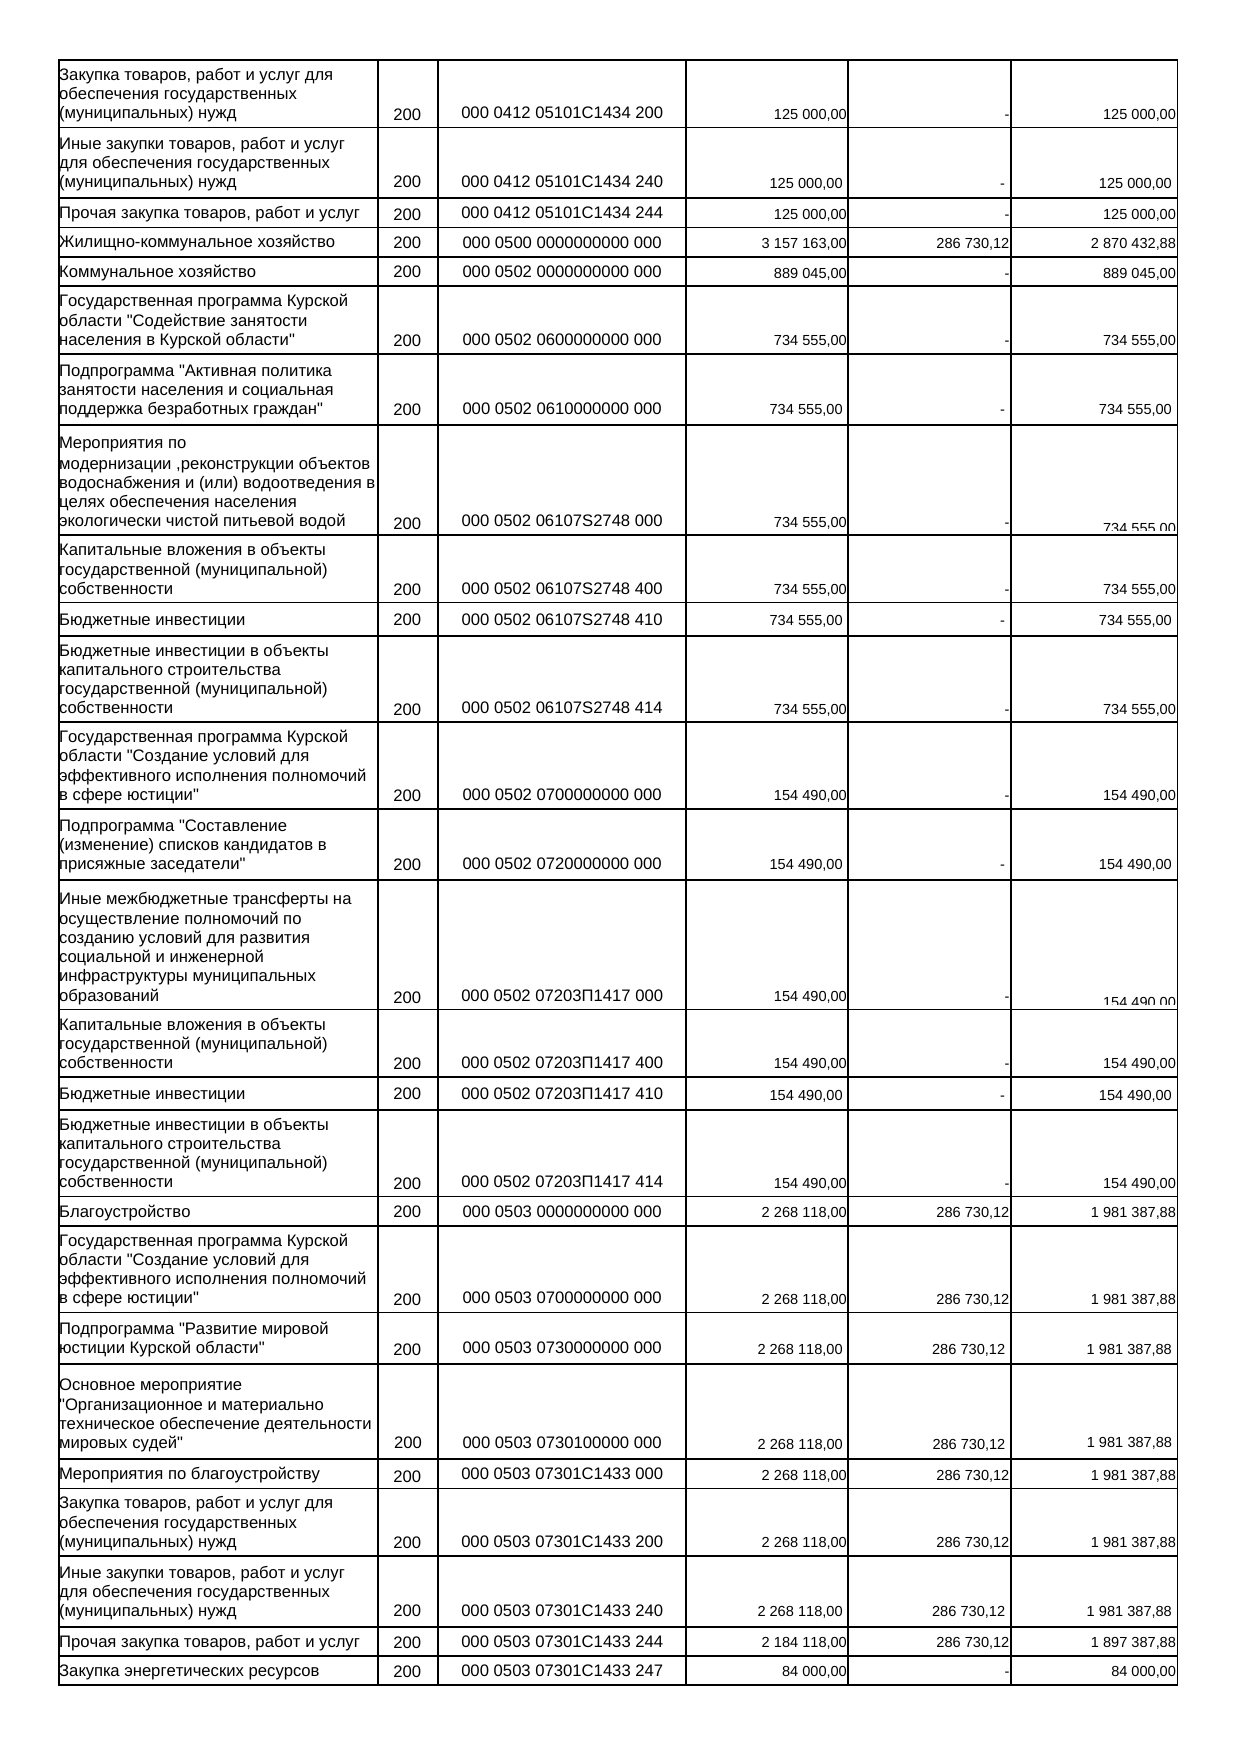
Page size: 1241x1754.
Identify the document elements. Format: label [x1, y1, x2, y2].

table_header [687, 1313, 847, 1363]
table_header [1012, 1197, 1177, 1225]
table_header [687, 1078, 847, 1109]
table_header [849, 1460, 1010, 1488]
table_header [687, 128, 847, 197]
table_header [849, 1313, 1010, 1363]
table_header [60, 199, 377, 227]
table_header [849, 810, 1010, 879]
table_header [439, 61, 685, 127]
table_header [60, 536, 377, 602]
table_header [379, 1227, 437, 1312]
table_header [379, 1365, 437, 1458]
table_header [60, 1628, 377, 1655]
table_header [60, 881, 377, 1009]
table_header [60, 128, 377, 197]
table_header [1012, 1628, 1177, 1655]
table_header [439, 810, 685, 879]
table_header [379, 536, 437, 602]
table_header [849, 1111, 1010, 1196]
table_header [439, 1489, 685, 1555]
table_header [849, 199, 1010, 227]
table_header [1012, 426, 1177, 534]
table_header [379, 1078, 437, 1109]
table_header [687, 637, 847, 721]
table_header [60, 1460, 377, 1488]
table_header [849, 723, 1010, 808]
table_header [1012, 536, 1177, 602]
table_header [439, 1365, 685, 1458]
table_header [379, 1313, 437, 1363]
table_header [849, 228, 1010, 256]
table_header [687, 287, 847, 353]
table_header [60, 1657, 377, 1684]
table_header [1012, 1078, 1177, 1109]
table_header [439, 603, 685, 635]
table_header [1012, 1489, 1177, 1555]
table_header [439, 258, 685, 285]
table_header [687, 810, 847, 879]
table_header [1012, 355, 1177, 424]
table_header [60, 70, 67, 79]
table_header [379, 228, 437, 256]
table_header [849, 1557, 1010, 1626]
table_header [1012, 61, 1177, 127]
table_header [60, 810, 377, 879]
table_header [687, 1489, 847, 1555]
table_header [1012, 128, 1177, 197]
table_header [60, 61, 377, 127]
table_header [1012, 199, 1177, 227]
table_header [60, 1365, 377, 1458]
table_header [439, 355, 685, 424]
table_header [849, 128, 1010, 197]
table_header [1012, 1557, 1177, 1626]
table_header [687, 199, 847, 227]
table_header [849, 258, 1010, 285]
table_header [849, 1489, 1010, 1555]
table_header [60, 1227, 377, 1312]
table_header [849, 287, 1010, 353]
table_header [60, 1010, 377, 1076]
table_header [687, 355, 847, 424]
table_header [687, 536, 847, 602]
table_header [60, 228, 377, 256]
table_header [439, 1460, 685, 1488]
table_header [439, 199, 685, 227]
table_header [60, 1197, 377, 1225]
table_header [849, 1628, 1010, 1655]
table_header [1012, 1313, 1177, 1363]
table_header [1012, 258, 1177, 285]
table_header [849, 1657, 1010, 1684]
table_header [379, 61, 437, 127]
table_header [60, 1313, 377, 1363]
table_header [60, 1078, 377, 1109]
table_header [849, 1010, 1010, 1076]
table_header [849, 1078, 1010, 1109]
table_header [379, 1111, 437, 1196]
table_header [379, 1010, 437, 1076]
table_header [1012, 228, 1177, 256]
table_header [849, 1365, 1010, 1458]
table_header [439, 536, 685, 602]
table_header [60, 1489, 377, 1555]
table_header [687, 1365, 847, 1458]
table_header [379, 881, 437, 1009]
table_header [687, 228, 847, 256]
table_header [1012, 881, 1177, 1009]
table_header [849, 1197, 1010, 1225]
table_header [379, 258, 437, 285]
table_header [687, 1010, 847, 1076]
table_header [439, 128, 685, 197]
table_header [1012, 637, 1177, 721]
table_header [439, 1657, 685, 1684]
table_header [687, 1657, 847, 1684]
table_header [687, 258, 847, 285]
table_header [379, 1197, 437, 1225]
table_header [439, 287, 685, 353]
table_header [687, 1460, 847, 1488]
table_header [379, 287, 437, 353]
table_header [687, 723, 847, 808]
table_header [439, 1111, 685, 1196]
table_header [849, 536, 1010, 602]
table_header [687, 1197, 847, 1225]
table_header [1012, 810, 1177, 879]
table_header [379, 1657, 437, 1684]
table_header [379, 1460, 437, 1488]
table_header [60, 637, 377, 721]
table_header [687, 1227, 847, 1312]
table_header [687, 1628, 847, 1655]
table_header [439, 1227, 685, 1312]
table_header [687, 1557, 847, 1626]
table_header [379, 810, 437, 879]
table_header [1012, 1460, 1177, 1488]
table_header [60, 426, 377, 534]
table_header [1012, 1227, 1177, 1312]
table_header [1012, 1657, 1177, 1684]
table_header [439, 1010, 685, 1076]
table_header [60, 1111, 377, 1196]
table_header [439, 1313, 685, 1363]
table_header [687, 603, 847, 635]
table_header [60, 1666, 67, 1675]
table_header [60, 287, 377, 353]
table_header [60, 1557, 377, 1626]
table_header [439, 426, 685, 534]
table_header [60, 355, 377, 424]
table_header [687, 1111, 847, 1196]
table_header [379, 426, 437, 534]
table_header [849, 881, 1010, 1009]
table_header [439, 1557, 685, 1626]
table_header [379, 723, 437, 808]
table_header [60, 603, 377, 635]
table_header [687, 881, 847, 1009]
table_header [1012, 603, 1177, 635]
table_header [379, 199, 437, 227]
table_header [1012, 287, 1177, 353]
table_header [60, 258, 377, 285]
table_header [379, 128, 437, 197]
table_header [439, 1197, 685, 1225]
table_header [439, 637, 685, 721]
table_header [60, 723, 377, 808]
table_header [1012, 1365, 1177, 1458]
table_header [849, 61, 1010, 127]
table_header [849, 355, 1010, 424]
table_header [379, 637, 437, 721]
table_header [687, 426, 847, 534]
table_header [439, 881, 685, 1009]
table_header [1012, 1010, 1177, 1076]
table_header [379, 355, 437, 424]
table_header [379, 603, 437, 635]
table_header [379, 1628, 437, 1655]
table_header [849, 1227, 1010, 1312]
table_header [687, 61, 847, 127]
table_header [439, 1628, 685, 1655]
table_header [1012, 723, 1177, 808]
table_header [849, 603, 1010, 635]
table_header [849, 637, 1010, 721]
table_header [439, 228, 685, 256]
table_header [379, 1489, 437, 1555]
table_header [1012, 1111, 1177, 1196]
table_header [439, 1078, 685, 1109]
table_header [379, 1557, 437, 1626]
table_header [439, 723, 685, 808]
table_header [849, 426, 1010, 534]
